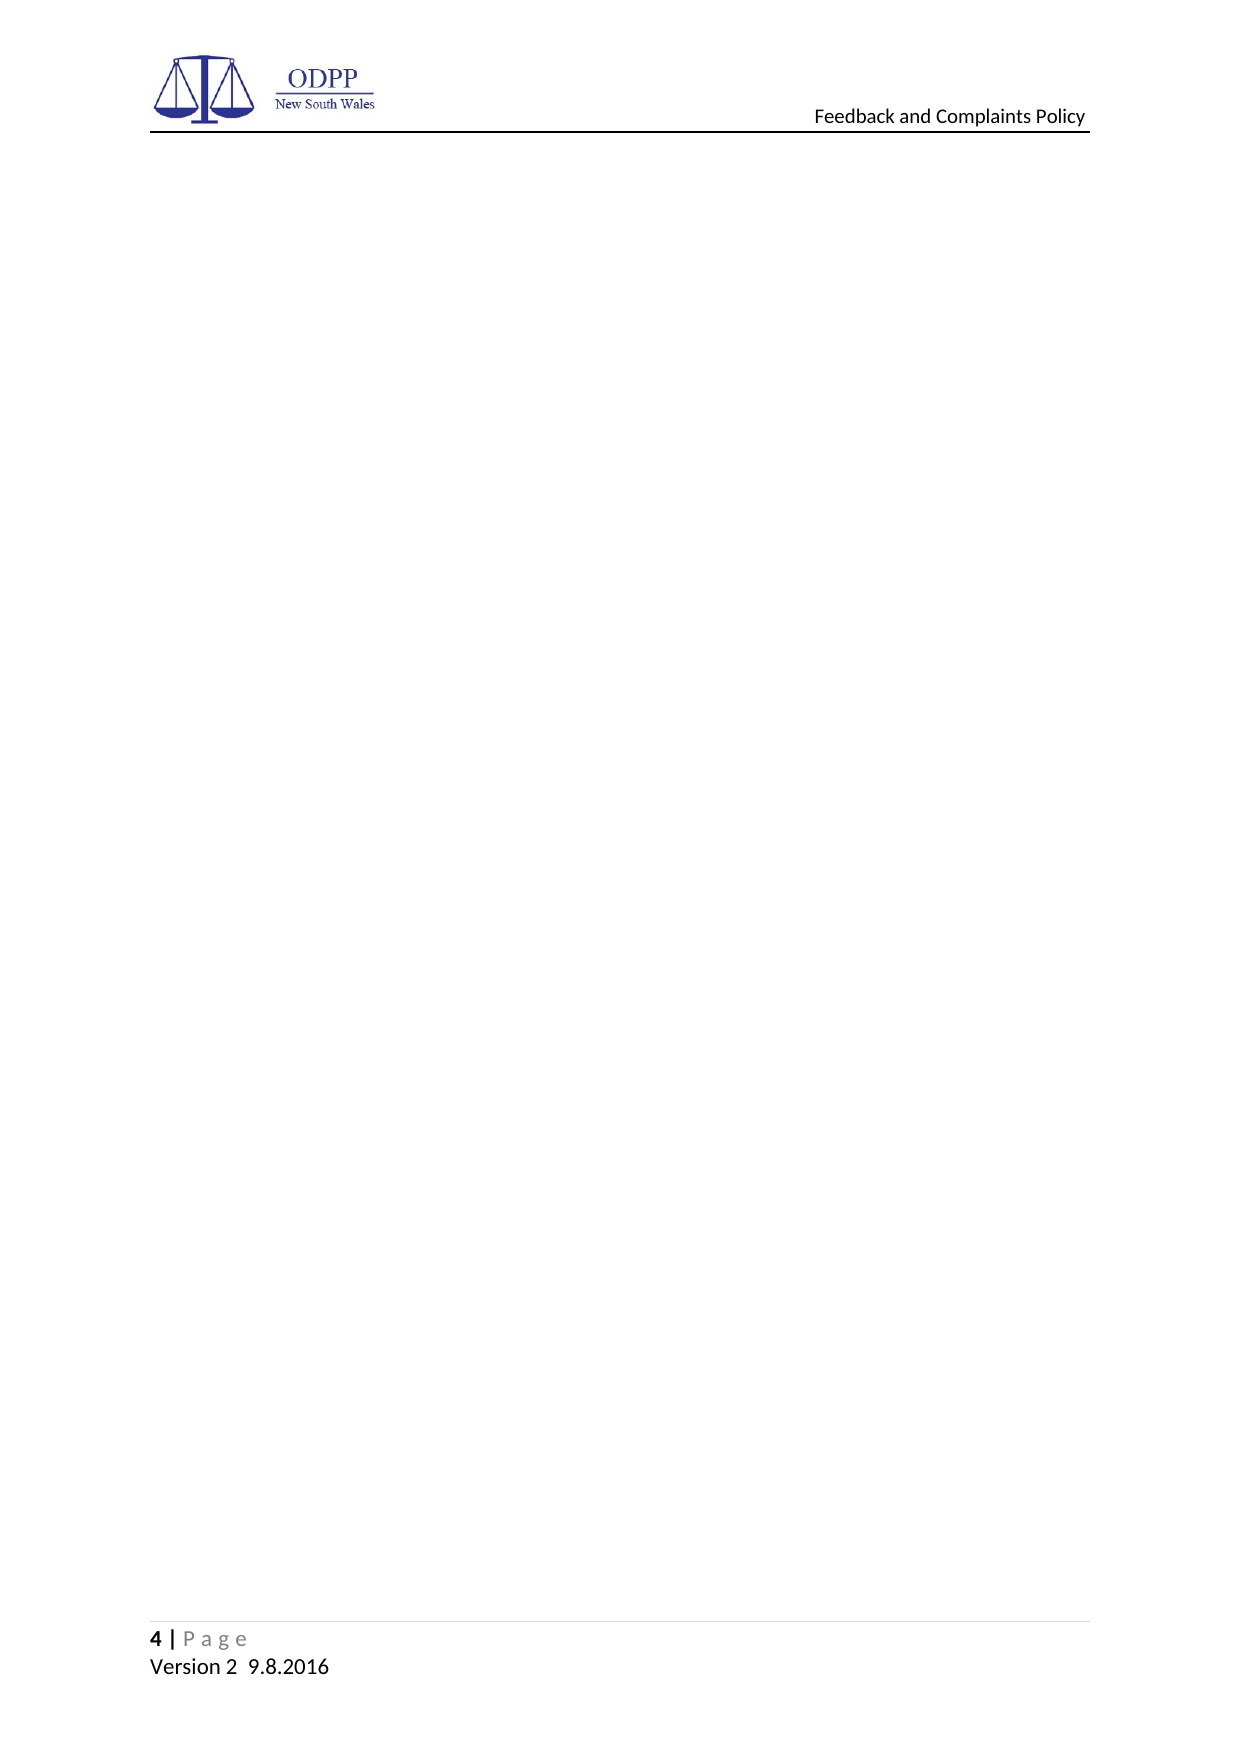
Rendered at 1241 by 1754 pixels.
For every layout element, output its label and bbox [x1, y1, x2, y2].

picture [150, 53, 379, 126]
